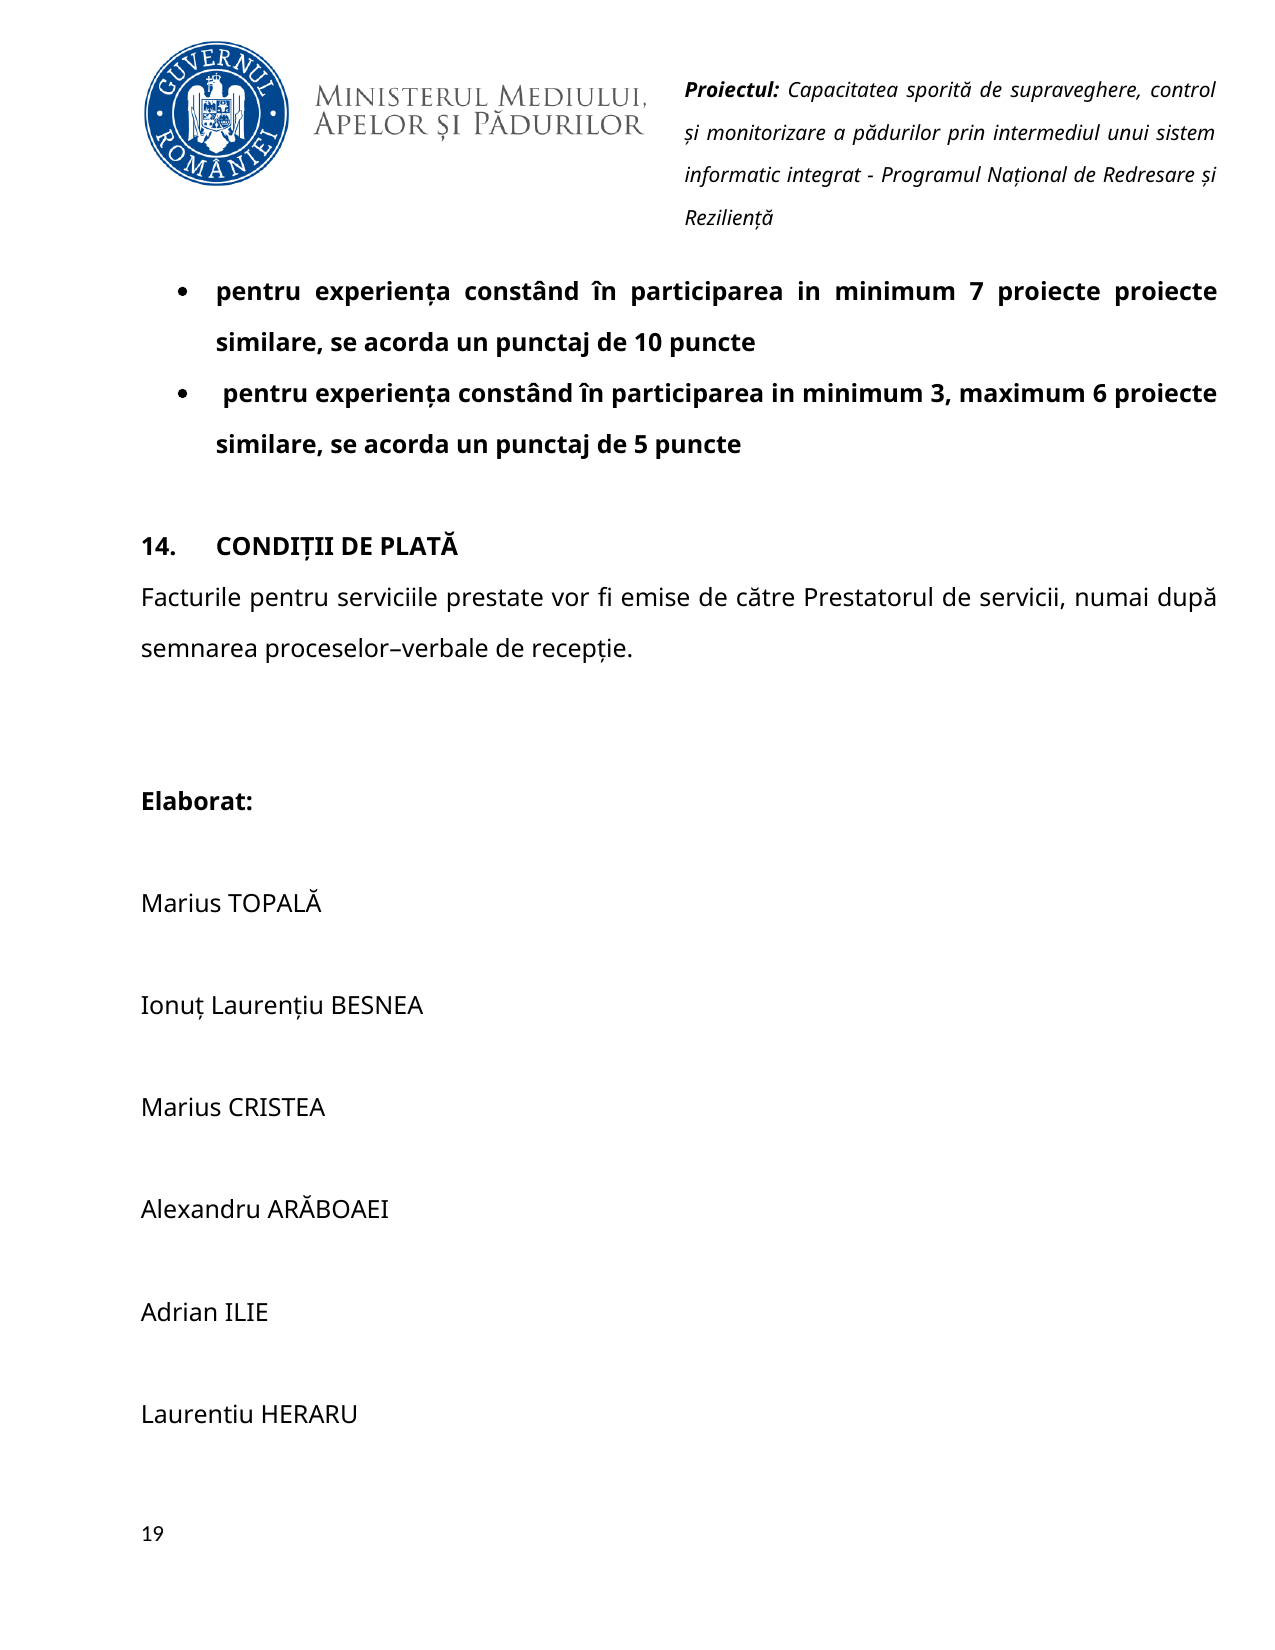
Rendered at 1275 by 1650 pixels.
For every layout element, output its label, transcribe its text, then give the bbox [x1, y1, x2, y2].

list CONDIȚII DE PLATĂ [141, 529, 1219, 563]
text Alexandru ARĂBOAEI [141, 1192, 1219, 1226]
text Ionuț Laurențiu BESNEA [141, 988, 1219, 1022]
text Adrian ILIE [141, 1294, 1219, 1328]
text Laurentiu HERARU [141, 1396, 1219, 1430]
text Marius TOPALĂ [141, 886, 1219, 920]
text Facturile pentru serviciile prestate vor fi emise de către Prestatorul de servicii, numai după semnarea proceselor–verbale de recepție. [141, 580, 1219, 665]
picture [141, 38, 673, 186]
text Elaborat: [141, 784, 1219, 818]
text Marius CRISTEA [141, 1090, 1219, 1124]
list pentru experienţa constând în participarea in minimum 7 proiecte proiecte similare, se acorda un punctaj de 10 puncte [178, 273, 1219, 358]
list pentru experienţa constând în participarea in minimum 3, maximum 6 proiecte similare, se acorda un punctaj de 5 puncte [178, 376, 1219, 461]
